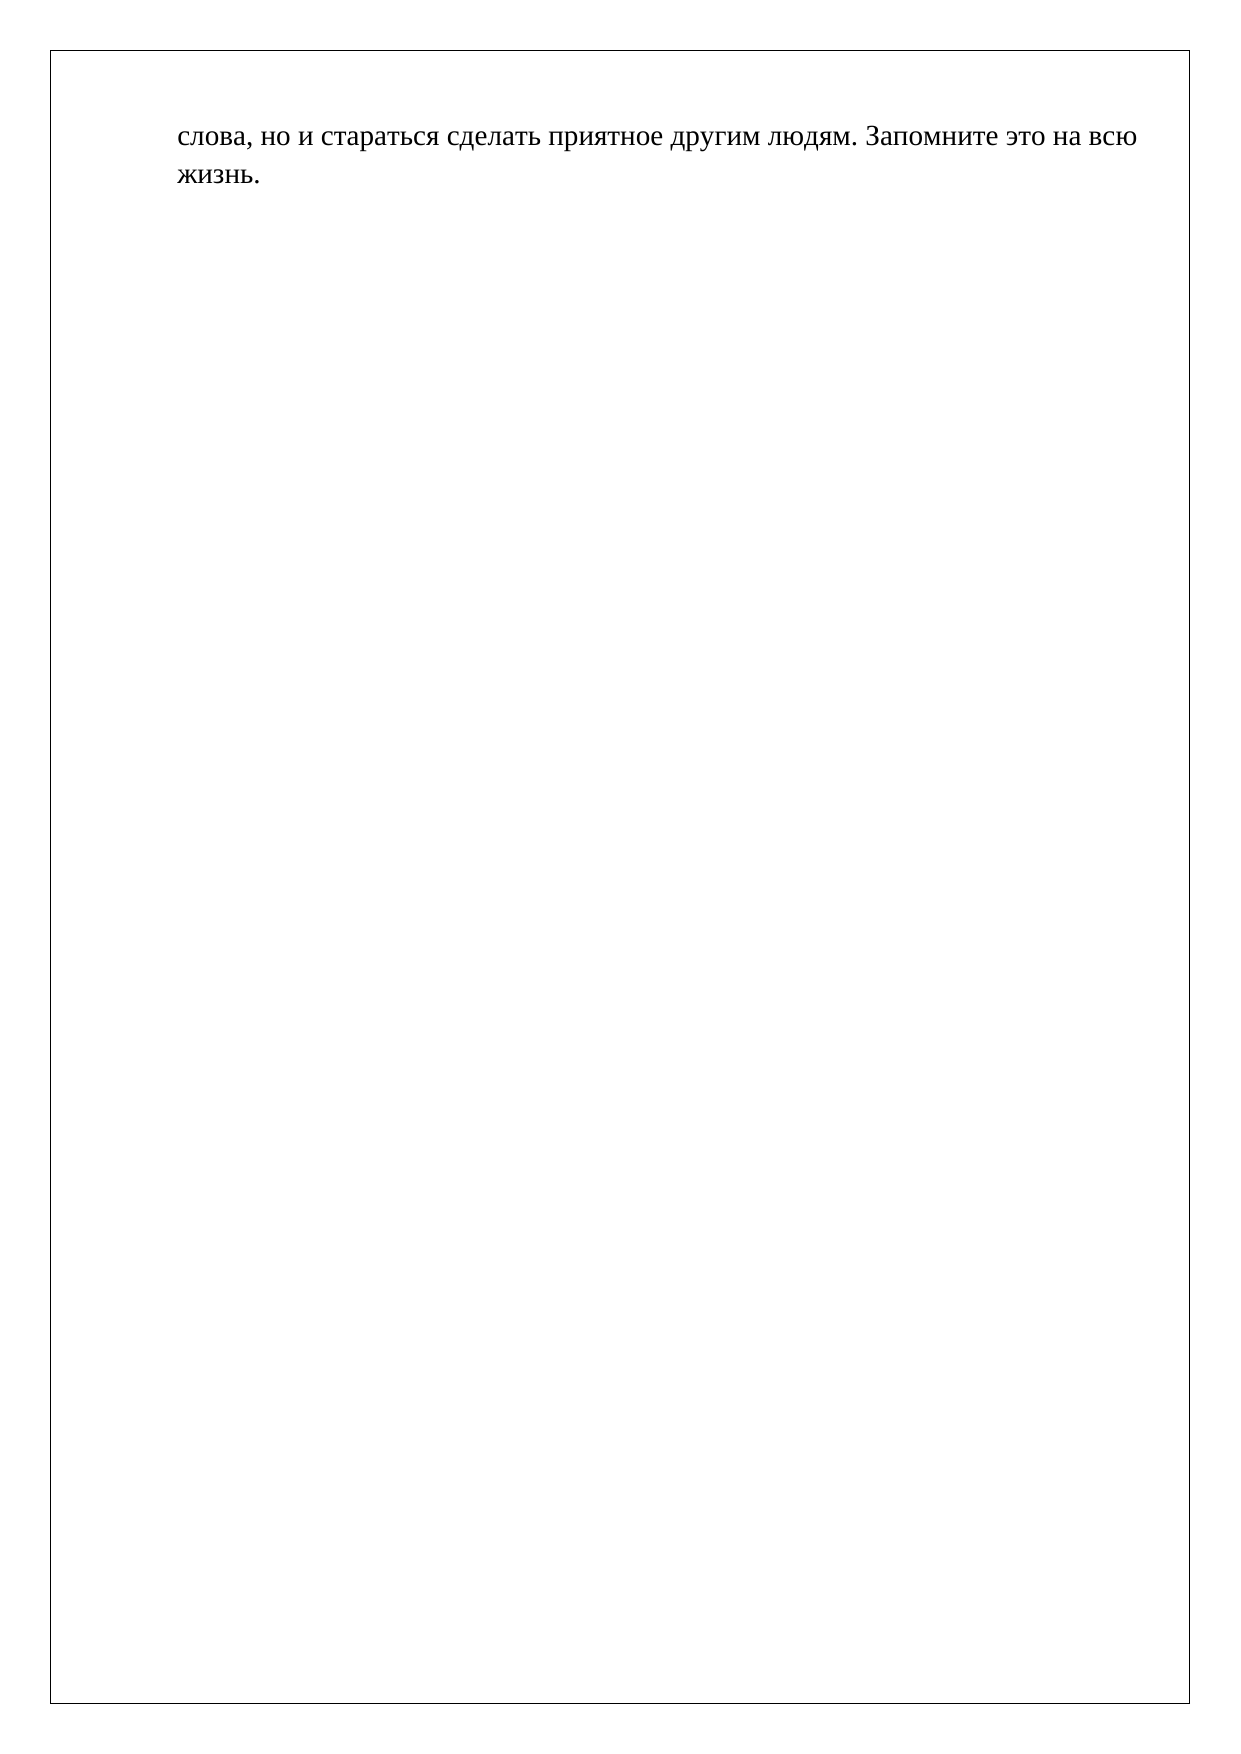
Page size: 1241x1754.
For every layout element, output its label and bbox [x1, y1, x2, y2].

text [177, 118, 1152, 190]
